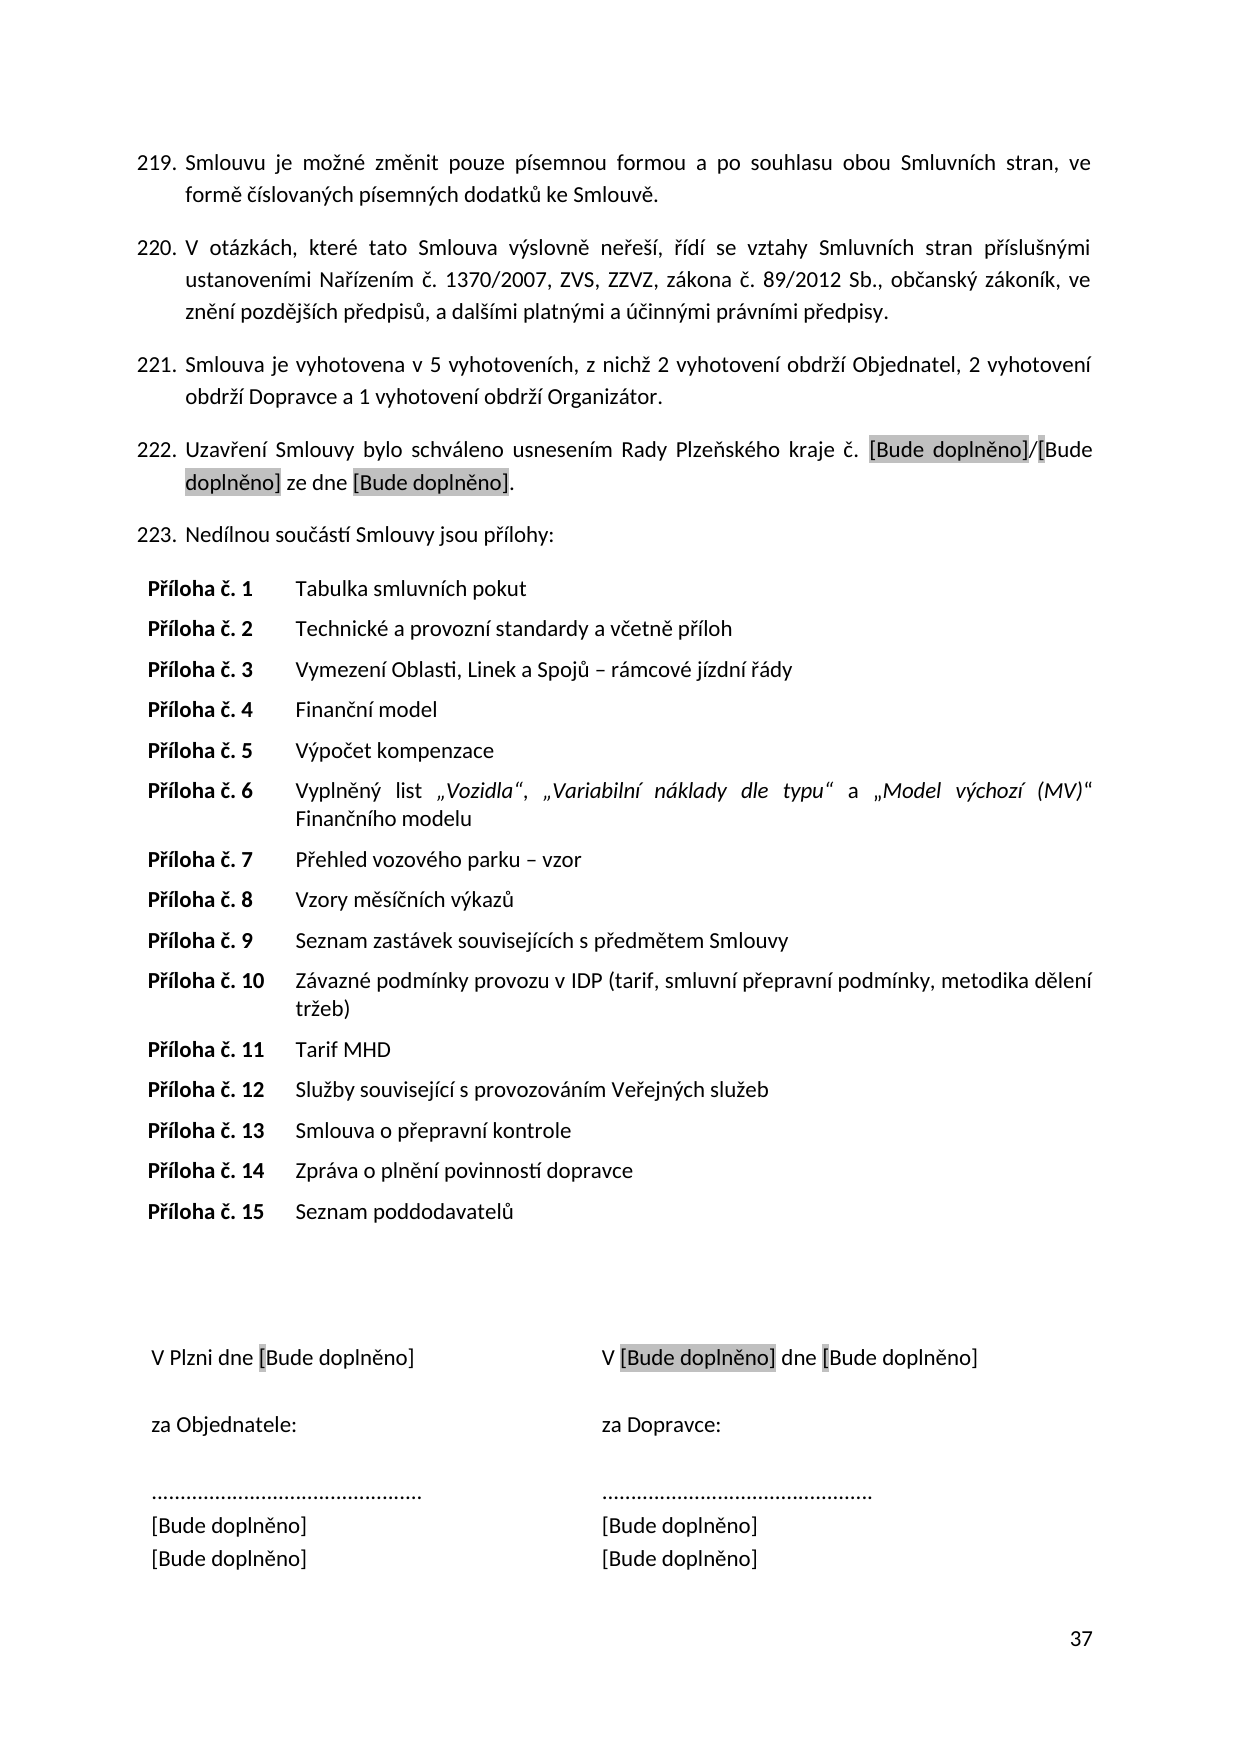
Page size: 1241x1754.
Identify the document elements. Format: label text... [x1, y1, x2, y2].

text Smlouva je vyhotovena v 5 vyhotoveních, z nichž 2 vyhotovení obdrží Objednatel, 2 vyhotovení obdrží Dopravce a 1 vyhotovení obdrží Organizátor. [177, 350, 1093, 410]
list Výpočet kompenzace [148, 736, 1093, 764]
list Přehled vozového parku – vzor [148, 845, 1093, 873]
list Závazné podmínky provozu v IDP (tarif, smluvní přepravní podmínky, metodika dělení tržeb) [148, 966, 1093, 1022]
list Finanční model [148, 695, 1093, 723]
list Smlouva o přepravní kontrole [148, 1116, 1093, 1144]
list Služby související s provozováním Veřejných služeb [148, 1075, 1093, 1103]
text Uzavření Smlouvy bylo schváleno usnesením Rady Plzeňského kraje č. / ze dne . [177, 435, 1093, 496]
text Smlouvu je možné změnit pouze písemnou formou a po souhlasu obou Smluvních stran, ve formě číslovaných písemných dodatků ke Smlouvě. [177, 148, 1093, 208]
table_header V dne [583, 1344, 1078, 1410]
table_header V Plzni dne [133, 1344, 583, 1410]
list Tabulka smluvních pokut [148, 574, 1093, 602]
list Zpráva o plnění povinností dopravce [148, 1156, 1093, 1184]
list Vzory měsíčních výkazů [148, 885, 1093, 913]
list Vyplněný list „Vozidla“, „Variabilní náklady dle typu“ a „Model výchozí (MV)“ Finančního modelu [148, 776, 1093, 832]
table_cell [133, 1410, 583, 1578]
list Vymezení Oblasti, Linek a Spojů – rámcové jízdní řády [148, 655, 1093, 683]
list Tarif MHD [148, 1035, 1093, 1063]
text Nedílnou součástí Smlouvy jsou přílohy: [177, 521, 1093, 549]
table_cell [583, 1410, 1078, 1578]
text V otázkách, které tato Smlouva výslovně neřeší, řídí se vztahy Smluvních stran příslušnými ustanoveními Nařízením č. 1370/2007, ZVS, ZZVZ, zákona č. 89/2012 Sb., občanský zákoník, ve znění pozdějších předpisů, a dalšími platnými a účinnými právními předpisy. [177, 233, 1093, 325]
list Seznam zastávek souvisejících s předmětem Smlouvy [148, 926, 1093, 954]
list Technické a provozní standardy a včetně příloh [148, 614, 1093, 642]
list Seznam poddodavatelů [148, 1197, 1093, 1225]
